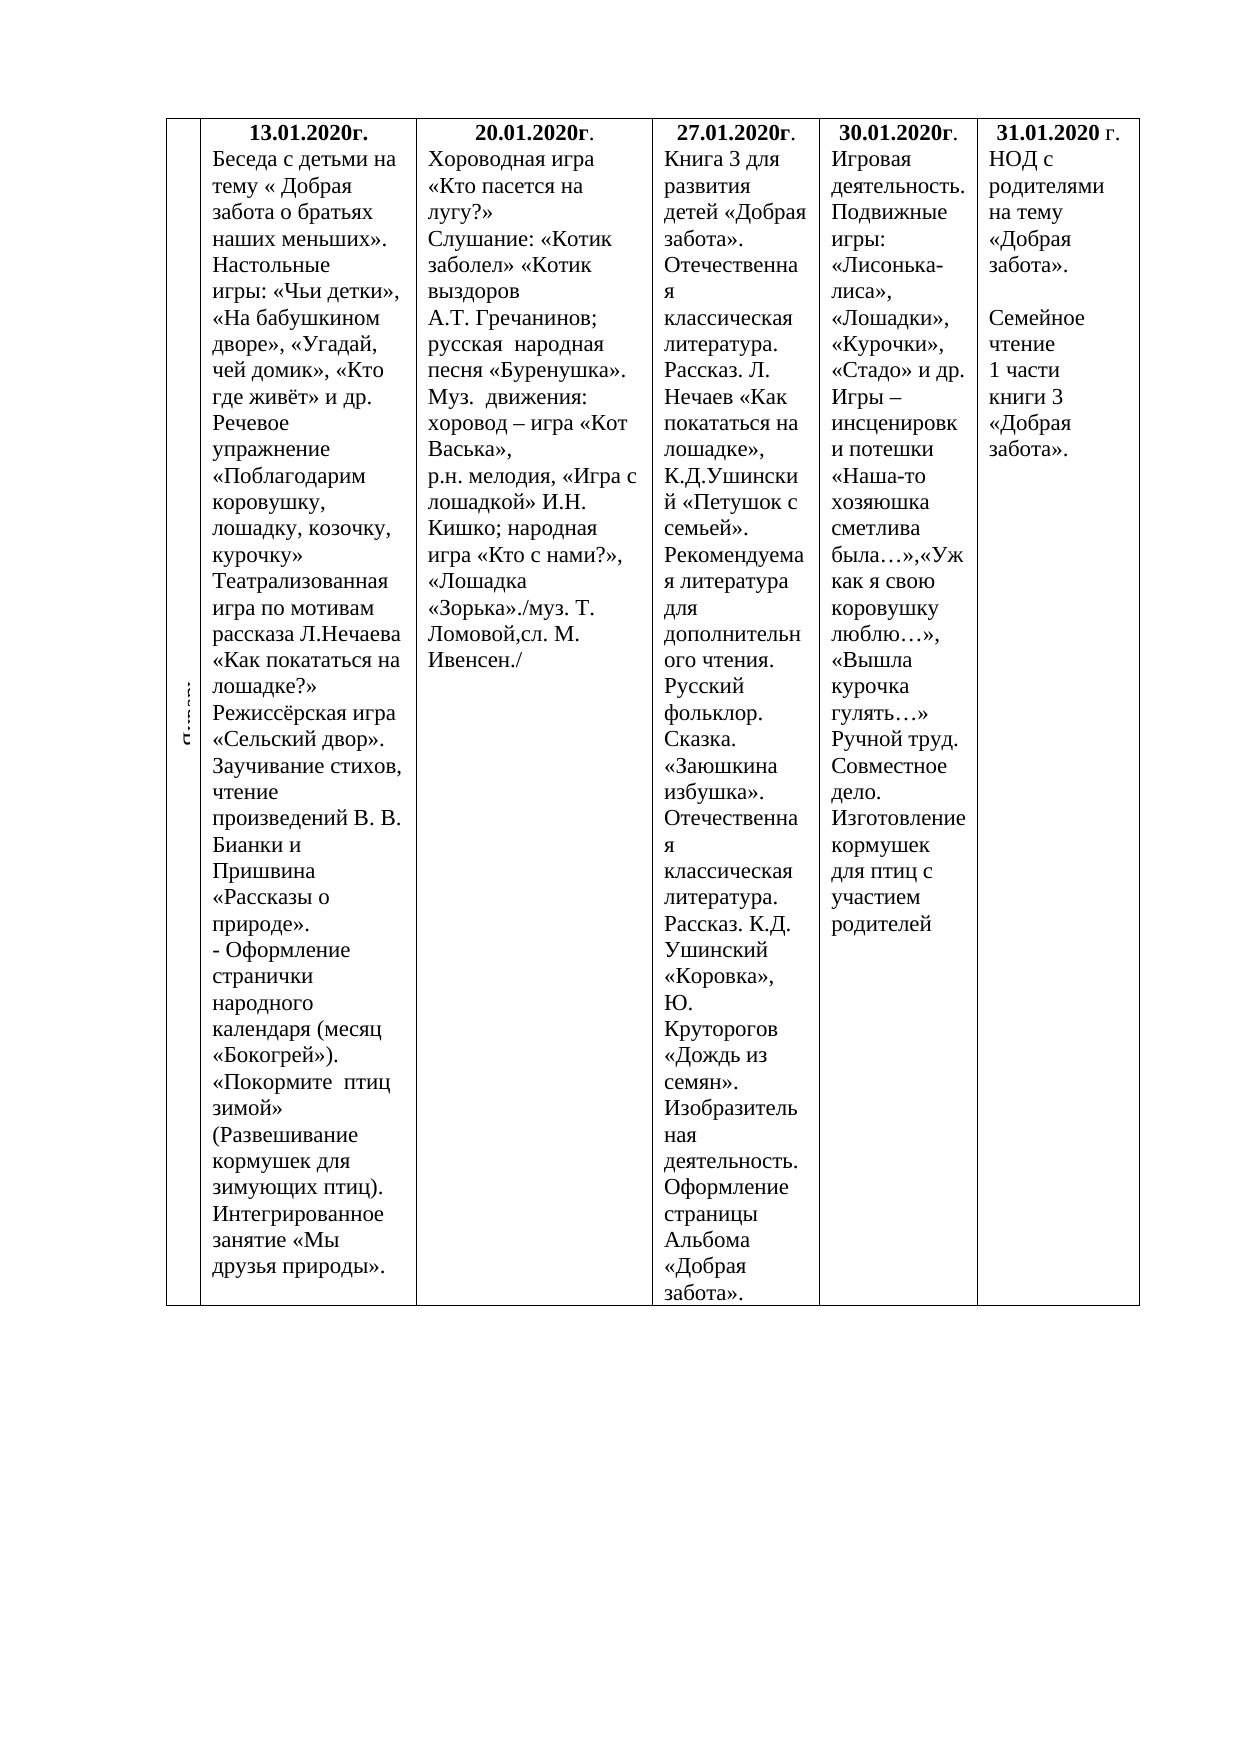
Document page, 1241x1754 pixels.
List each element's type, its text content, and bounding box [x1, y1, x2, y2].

table_cell Январь [167, 119, 200, 1305]
table_cell 30.01.2020г. Игровая деятельность. Подвижные игры: «Лисонька- лиса», «Лошадки», «Курочки», «Стадо» и др. Игры – инсценировки потешки «Наша-то хозяюшка сметлива была…»,«Уж как я свою коровушку люблю…», «Вышла курочка гулять…» Ручной труд. Совместное дело. Изготовление кормушек для птиц с участием родителей [820, 119, 977, 1305]
table_cell 20.01.2020г. Хороводная игра «Кто пасется на лугу?» Слушание: «Котик заболел» «Котик выздоров А.Т. Гречанинов; русская народная песня «Буренушка». Муз. движения: хоровод – игра «Кот Васька», р.н. мелодия, «Игра с лошадкой» И.Н. Кишко; народная игра «Кто с нами?», «Лошадка «Зорька»./муз. Т. Ломовой,сл. М. Ивенсен./ [417, 119, 652, 1305]
table_cell 27.01.2020г. Книга 3 для развития детей «Добрая забота». Отечественная классическая литература. Рассказ. Л. Нечаев «Как покататься на лошадке», К.Д.Ушинский «Петушок с семьей». Рекомендуемая литература для дополнительного чтения. Русский фольклор. Сказка. «Заюшкина избушка». Отечественная классическая литература. Рассказ. К.Д. Ушинский «Коровка», Ю. Круторогов «Дождь из семян». Изобразительная деятельность. Оформление страницы Альбома «Добрая забота». [653, 119, 819, 1305]
table_cell 13.01.2020г. Беседа с детьми на тему « Добрая забота о братьях наших меньших». Настольные игры: «Чьи детки», «На бабушкином дворе», «Угадай, чей домик», «Кто где живёт» и др. Речевое упражнение «Поблагодарим коровушку, лошадку, козочку, курочку» Театрализованная игра по мотивам рассказа Л.Нечаева «Как покататься на лошадке?» Режиссёрская игра «Сельский двор». Заучивание стихов, чтение произведений В. В. Бианки и Пришвина «Рассказы о природе». - Оформление странички народного календаря (месяц «Бокогрей»). «Покормите птиц зимой» (Развешивание кормушек для зимующих птиц). Интегрированное занятие «Мы друзья природы». [201, 119, 416, 1305]
table_cell 31.01.2020 г. НОД с родителями на тему «Добрая забота». Семейное чтение 1 части книги 3 «Добрая забота». [978, 119, 1139, 1305]
